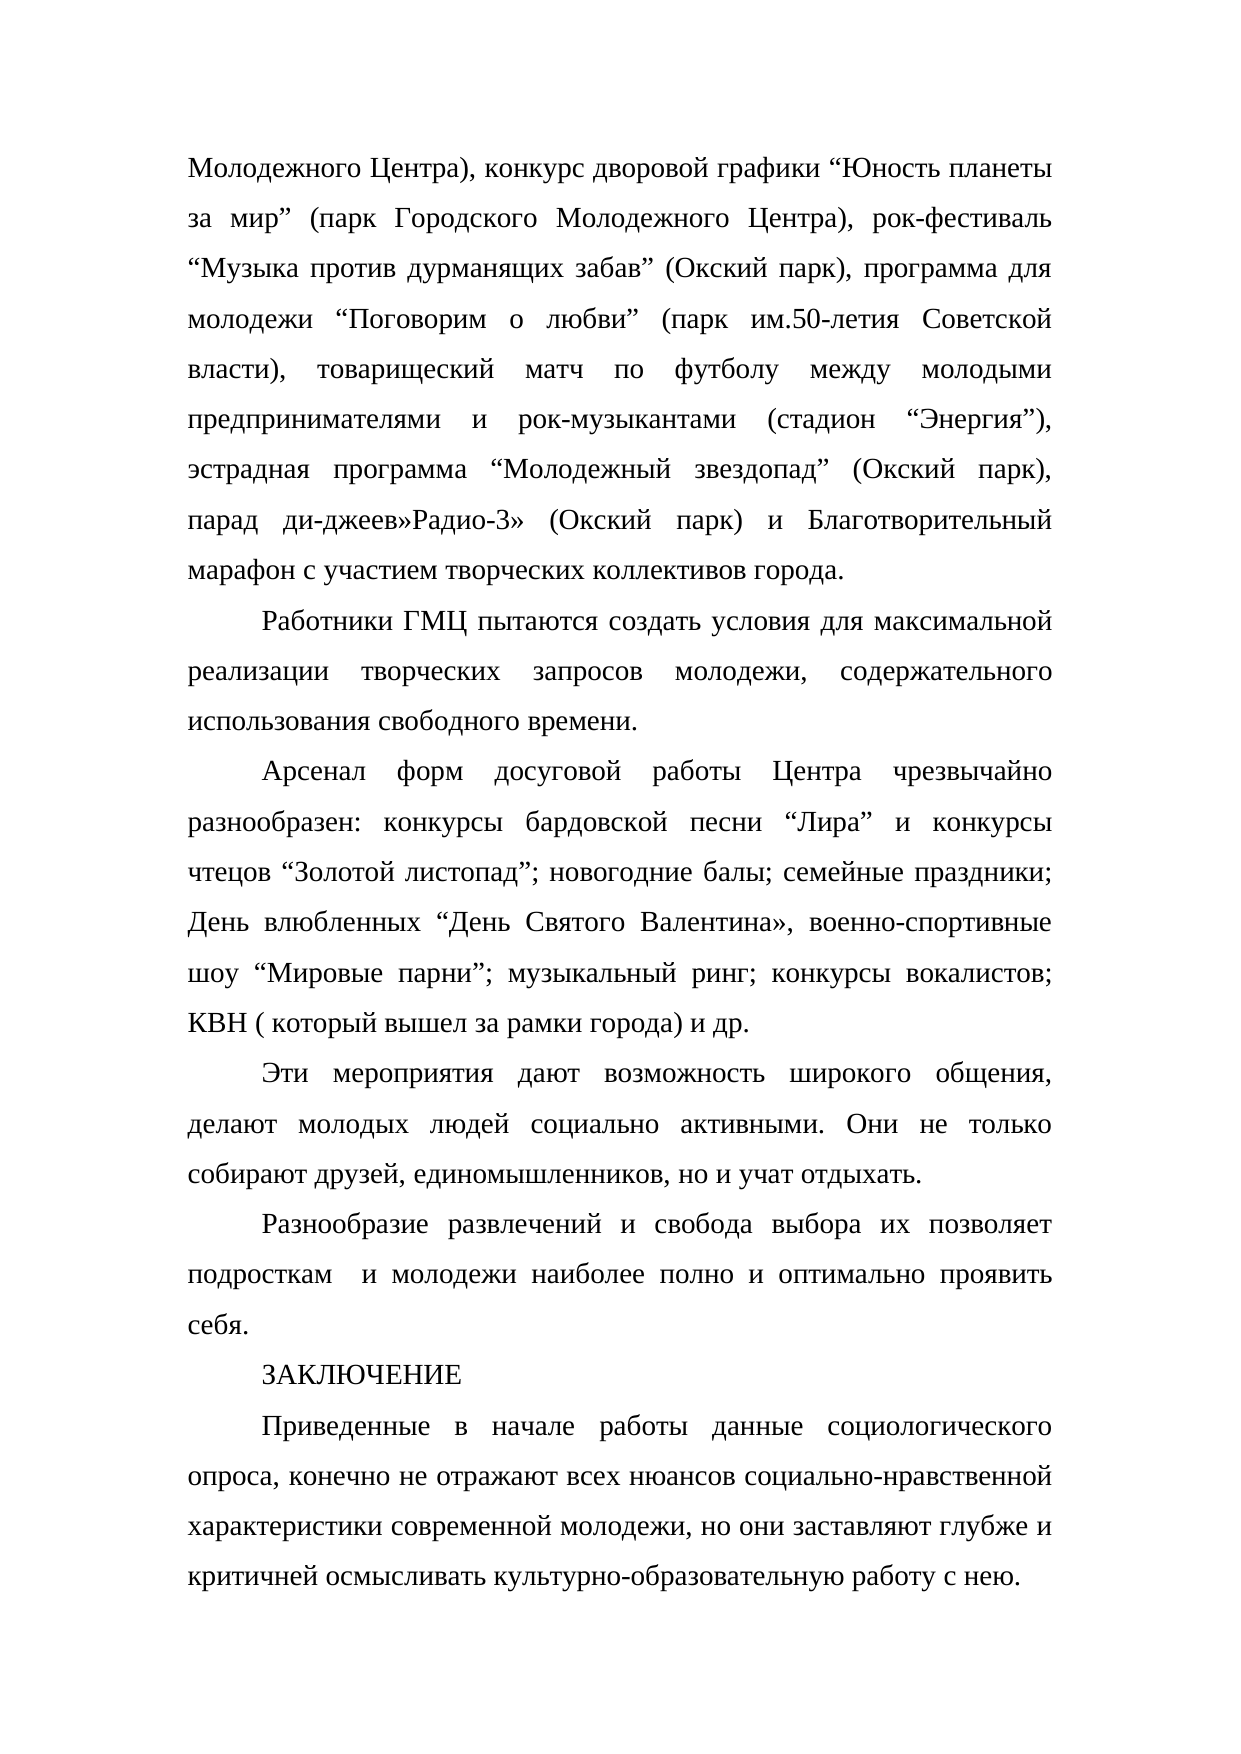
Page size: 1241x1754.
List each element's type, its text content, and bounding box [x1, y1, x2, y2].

text Эти мероприятия дают возможность широкого общения, делают молодых людей социально активными. Они не только собирают друзей, единомышленников, но и учат отдыхать. [187, 1056, 1053, 1190]
text ЗАКЛЮЧЕНИЕ [187, 1357, 1053, 1391]
text Работники ГМЦ пытаются создать условия для максимальной реализации творческих запросов молодежи, содержательного использования свободного времени. [187, 603, 1053, 737]
text Разнообразие развлечений и свобода выбора их позволяет подросткам и молодежи наиболее полно и оптимально проявить себя. [187, 1207, 1053, 1341]
text Приведенные в начале работы данные социологического опроса, конечно не отражают всех нюансов социально-нравственной характеристики современной молодежи, но они заставляют глубже и критичней осмысливать культурно-образовательную работу с нею. [187, 1408, 1053, 1592]
text Арсенал форм досуговой работы Центра чрезвычайно разнообразен: конкурсы бардовской песни “Лира” и конкурсы чтецов “Золотой листопад”; новогодние балы; семейные праздники; День влюбленных “День Святого Валентина», военно-спортивные шоу “Мировые парни”; музыкальный ринг; конкурсы вокалистов; КВН ( который вышел за рамки города) и др. [187, 754, 1053, 1039]
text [187, 150, 1053, 586]
